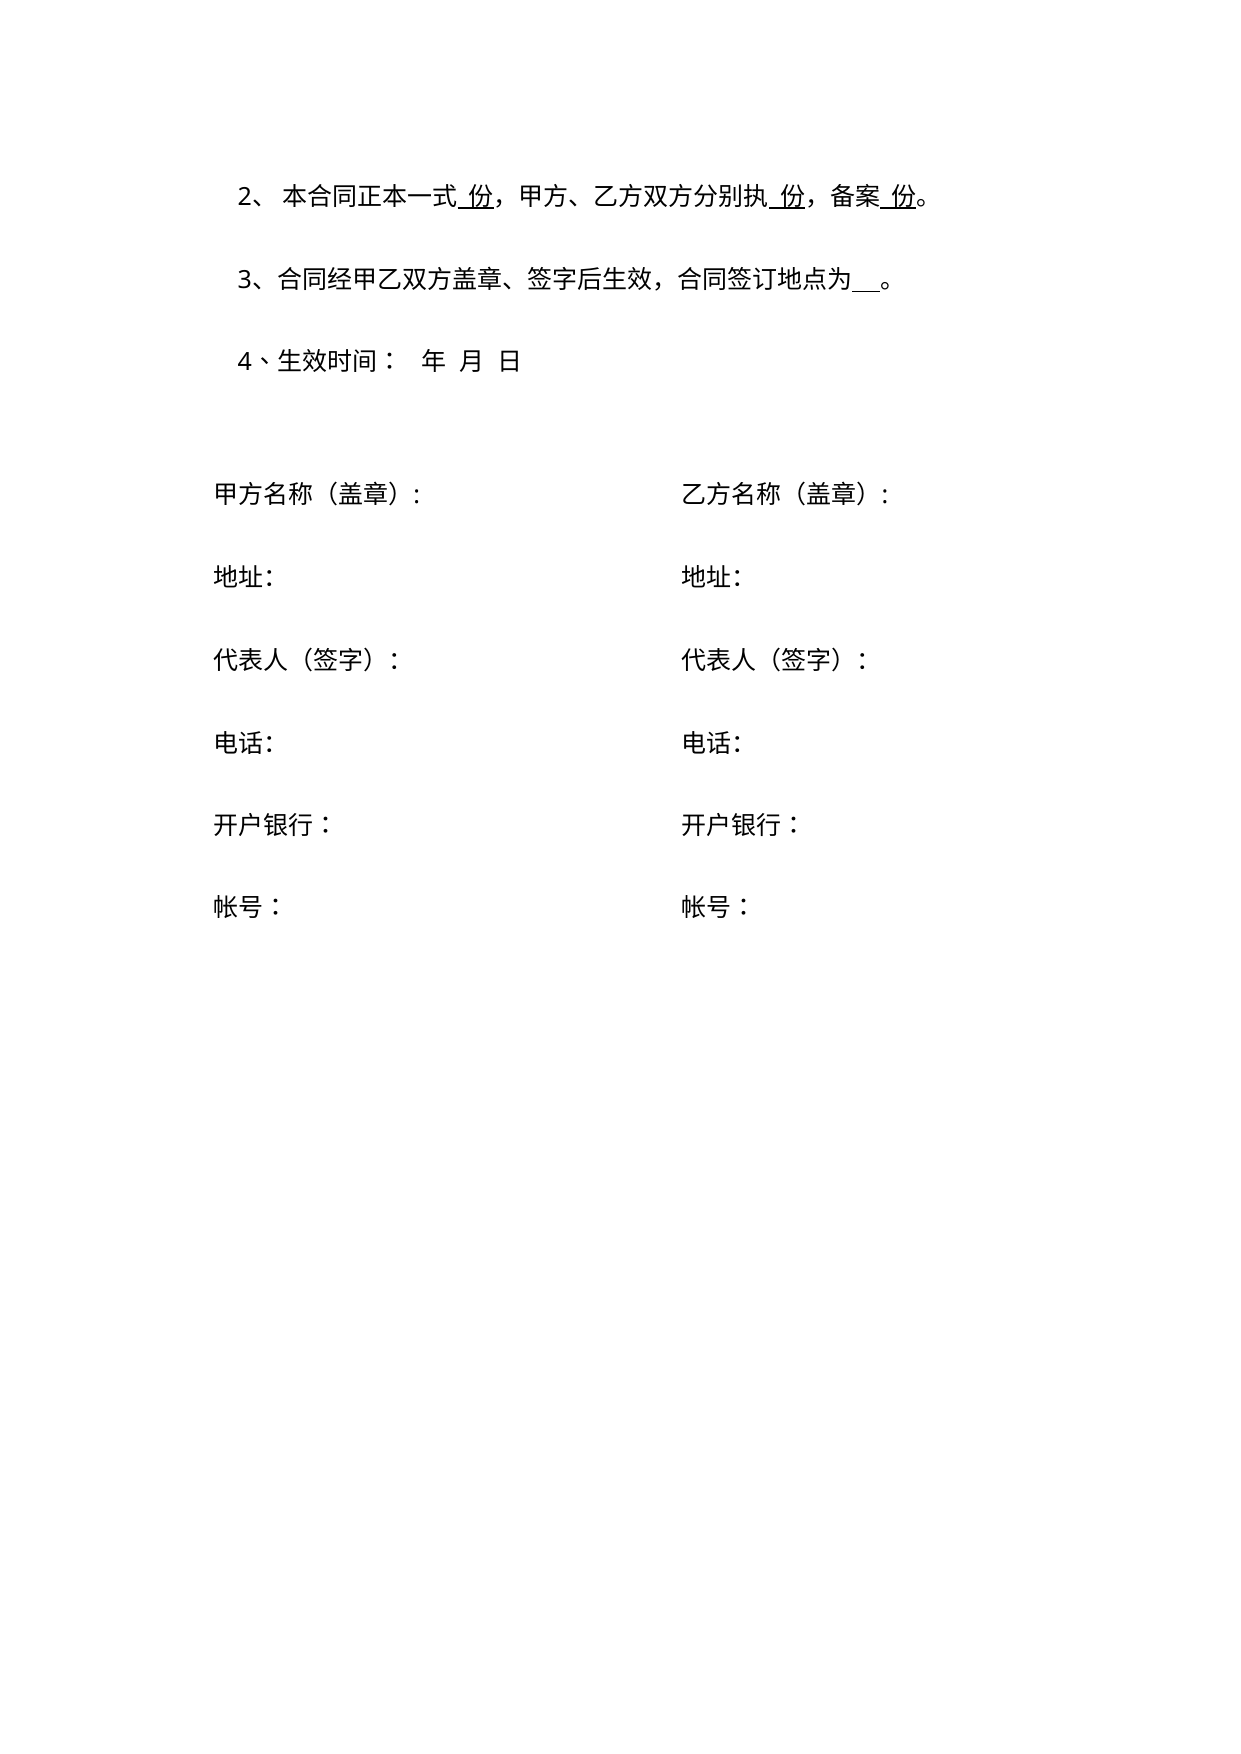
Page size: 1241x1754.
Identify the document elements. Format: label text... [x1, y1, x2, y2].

table_header 乙方名称（盖章）: 地址： 代表人（签字）： 电话： 开户银行： 帐号： [620, 460, 1088, 952]
text 3、合同经甲乙双方盖章、签字后生效，合同签订地点为 。 [187, 245, 1053, 310]
text 2、 本合同正本一式 份，甲方、乙方双方分别执 份，备案 份。 [187, 162, 1053, 227]
table_header 甲方名称（盖章）: 地址： 代表人（签字）： 电话： 开户银行： 帐号： [152, 460, 620, 952]
text 4、生效时间： 年 月 日 [187, 328, 1053, 393]
